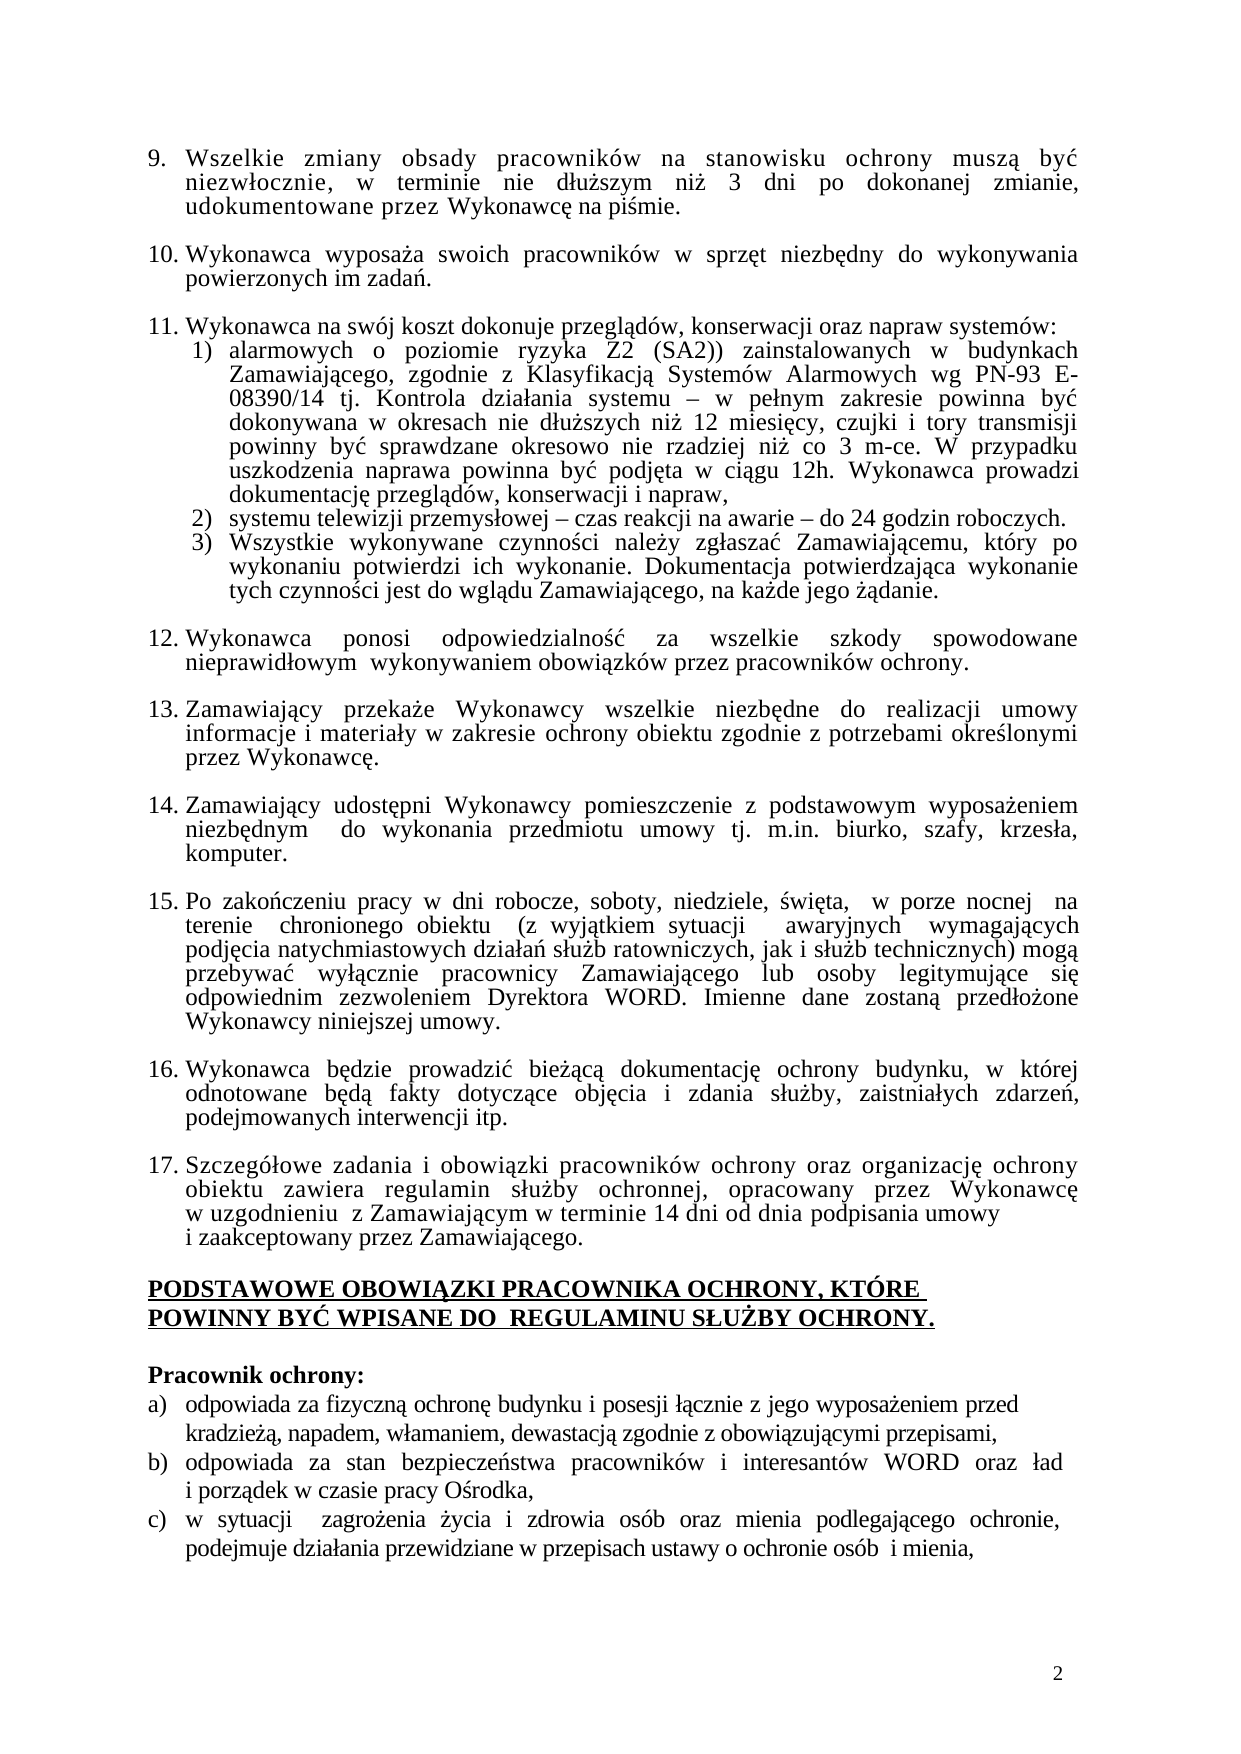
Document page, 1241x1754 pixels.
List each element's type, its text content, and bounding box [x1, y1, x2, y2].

text i zaakceptowany przez Zamawiającego. [185, 1226, 1079, 1250]
list systemu telewizji przemysłowej – czas reakcji na awarie – do 24 godzin roboczych. [191, 507, 1079, 531]
list Wykonawca wyposaża swoich pracowników w sprzęt niezbędny do wykonywania powierzonych im zadań. [148, 243, 1079, 291]
list w sytuacji zagrożenia życia i zdrowia osób oraz mienia podlegającego ochronie, podejmuje działania przewidziane w przepisach ustawy o ochronie osób i mienia, [148, 1504, 1061, 1562]
list Zamawiający przekaże Wykonawcy wszelkie niezbędne do realizacji umowy informacje i materiały w zakresie ochrony obiektu zgodnie z potrzebami określonymi przez Wykonawcę. [148, 699, 1079, 771]
text Pracownik ochrony: [148, 1360, 1019, 1389]
list Zamawiający udostępni Wykonawcy pomieszczenie z podstawowym wyposażeniem niezbędnym do wykonania przedmiotu umowy tj. m.in. biurko, szafy, krzesła, komputer. [148, 794, 1079, 866]
text PODSTAWOWE OBOWIĄZKI PRACOWNIKA OCHRONY, KTÓRE POWINNY BYĆ WPISANE DO REGULAMINU SŁUŻBY OCHRONY. [148, 1274, 1019, 1332]
list odpowiada za fizyczną ochronę budynku i posesji łącznie z jego wyposażeniem przed kradzieżą, napadem, włamaniem, dewastacją zgodnie z obowiązującymi przepisami, [148, 1389, 1019, 1447]
list Wykonawca ponosi odpowiedzialność za wszelkie szkody spowodowane nieprawidłowym wykonywaniem obowiązków przez pracowników ochrony. [148, 627, 1079, 675]
list Szczegółowe zadania i obowiązki pracowników ochrony oraz organizację ochrony obiektu zawiera regulamin służby ochronnej, opracowany przez Wykonawcę w uzgodnieniu z Zamawiającym w terminie 14 dni od dnia podpisania umowy [148, 1154, 1079, 1226]
list Wykonawca będzie prowadzić bieżącą dokumentację ochrony budynku, w której odnotowane będą fakty dotyczące objęcia i zdania służby, zaistniałych zdarzeń, podejmowanych interwencji itp. [148, 1058, 1079, 1130]
list Wszystkie wykonywane czynności należy zgłaszać Zamawiającemu, który po wykonaniu potwierdzi ich wykonanie. Dokumentacja potwierdzająca wykonanie tych czynności jest do wglądu Zamawiającego, na każde jego żądanie. [191, 531, 1079, 603]
list Wykonawca na swój koszt dokonuje przeglądów, konserwacji oraz napraw systemów: [148, 315, 1079, 339]
list odpowiada za stan bezpieczeństwa pracowników i interesantów WORD oraz ład i porządek w czasie pracy Ośrodka, [148, 1447, 1063, 1504]
list alarmowych o poziomie ryzyka Z2 (SA2)) zainstalowanych w budynkach Zamawiającego, zgodnie z Klasyfikacją Systemów Alarmowych wg PN-93 E-08390/14 tj. Kontrola działania systemu – w pełnym zakresie powinna być dokonywana w okresach nie dłuższych niż 12 miesięcy, czujki i tory transmisji powinny być sprawdzane okresowo nie rzadziej niż co 3 m-ce. W przypadku uszkodzenia naprawa powinna być podjęta w ciągu 12h. Wykonawca prowadzi dokumentację przeglądów, konserwacji i napraw, [191, 339, 1079, 507]
list Po zakończeniu pracy w dni robocze, soboty, niedziele, święta, w porze nocnej na terenie chronionego obiektu (z wyjątkiem sytuacji awaryjnych wymagających podjęcia natychmiastowych działań służb ratowniczych, jak i służb technicznych) mogą przebywać wyłącznie pracownicy Zamawiającego lub osoby legitymujące się odpowiednim zezwoleniem Dyrektora WORD. Imienne dane zostaną przedłożone Wykonawcy niniejszej umowy. [148, 890, 1079, 1034]
list Wszelkie zmiany obsady pracowników na stanowisku ochrony muszą być niezwłocznie, w terminie nie dłuższym niż 3 dni po dokonanej zmianie, udokumentowane przez Wykonawcę na piśmie. [148, 148, 1079, 219]
